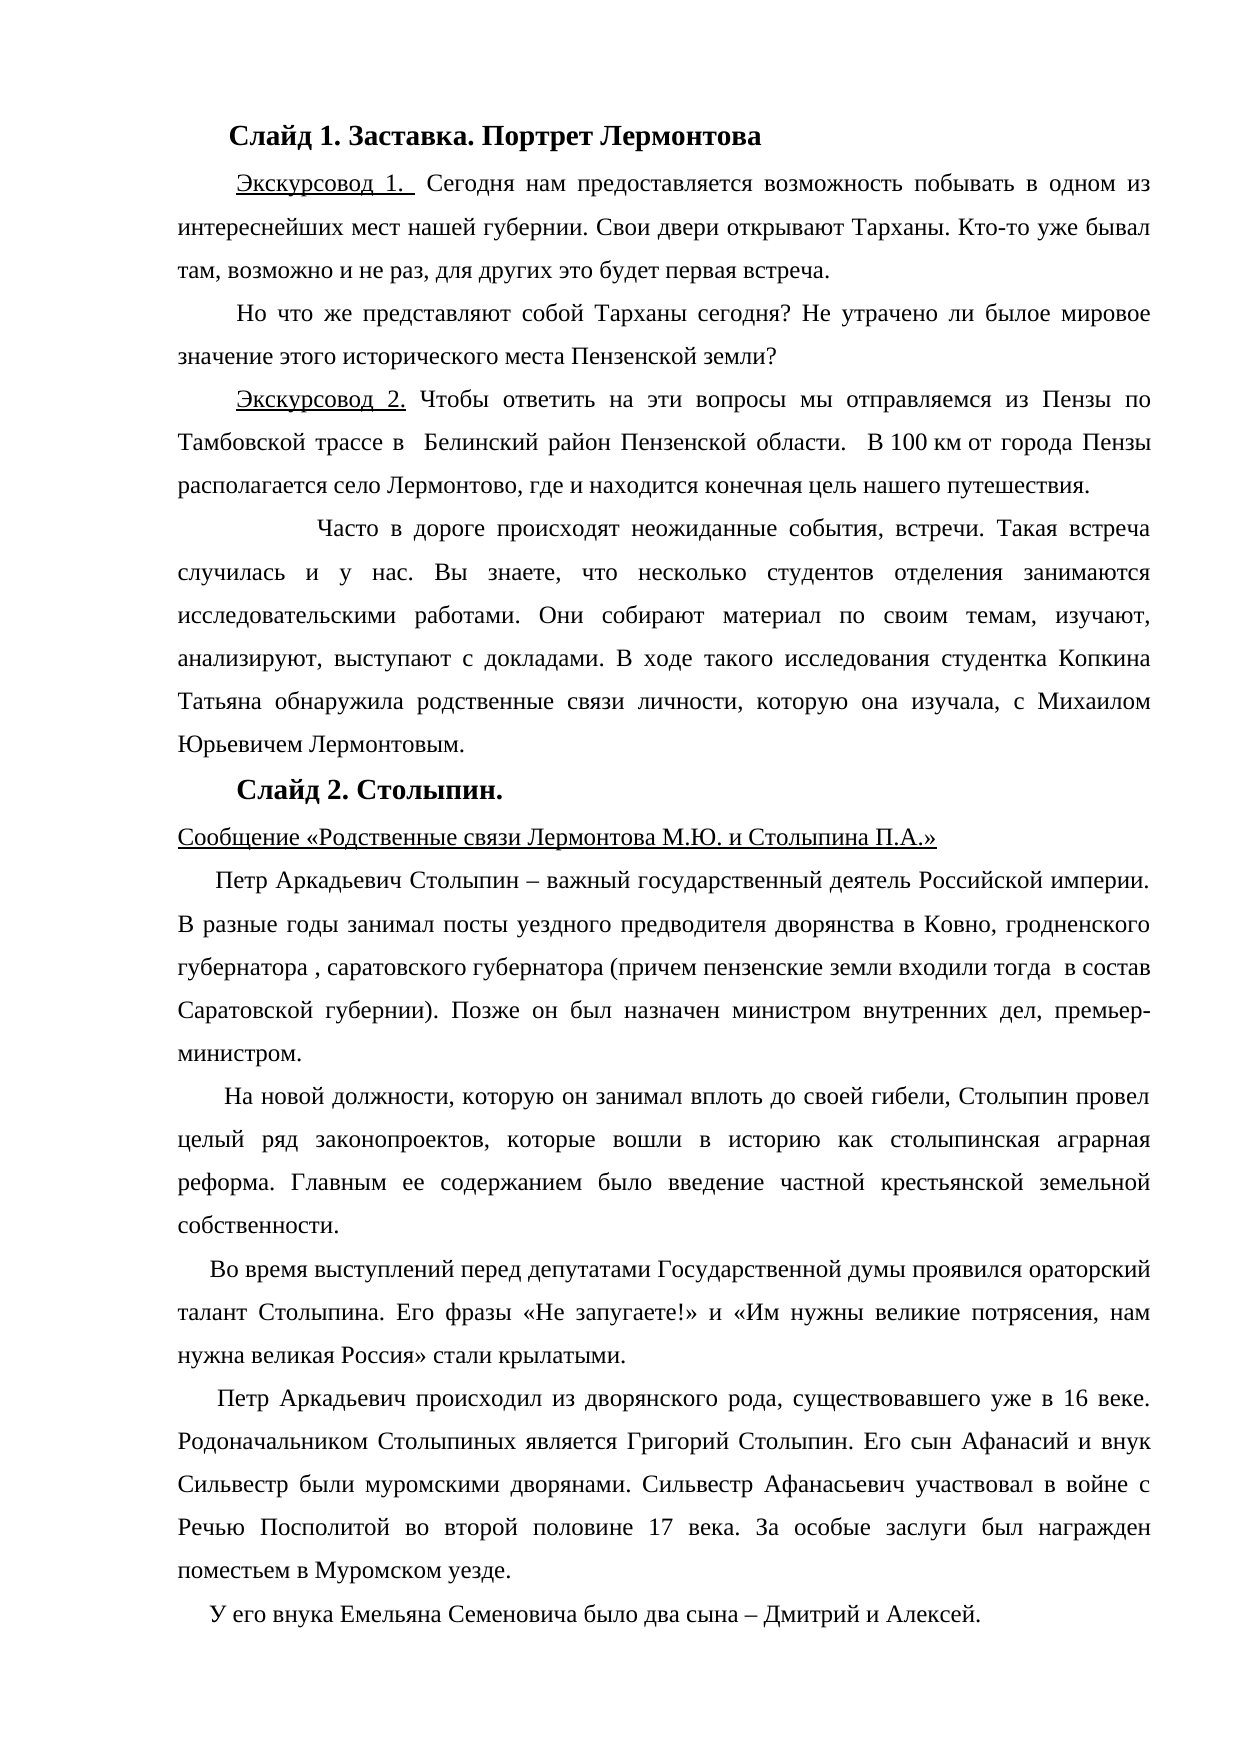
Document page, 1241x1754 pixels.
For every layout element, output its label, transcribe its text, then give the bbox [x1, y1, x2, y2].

text Сообщение «Родственные связи Лермонтова М.Ю. и Столыпина П.А.» [177, 822, 1152, 851]
text Но что же представляют собой Тарханы сегодня? Не утрачено ли былое мировое значение этого исторического места Пензенской земли? [177, 298, 1152, 370]
text Экскурсовод 2. Чтобы ответить на эти вопросы мы отправляемся из Пензы по Тамбовской трассе в Белинский район Пензенской области. В 100 км от города Пензы располагается село Лермонтово, где и находится конечная цель нашего путешествия. [177, 384, 1152, 499]
text Слайд 1. Заставка. Портрет Лермонтова [177, 118, 1152, 152]
text На новой должности, которую он занимал вплоть до своей гибели, Столыпин провел целый ряд законопроектов, которые вошли в историю как столыпинская аграрная реформа. Главным ее содержанием было введение частной крестьянской земельной собственности. [177, 1081, 1152, 1239]
text Экскурсовод 1. Сегодня нам предоставляется возможность побывать в одном из интереснейших мест нашей губернии. Свои двери открывают Тарханы. Кто-то уже бывал там, возможно и не раз, для других это будет первая встреча. [177, 168, 1152, 283]
text Слайд 2. Столыпин. [177, 772, 1152, 806]
text Часто в дороге происходят неожиданные события, встречи. Такая встреча случилась и у нас. Вы знаете, что несколько студентов отделения занимаются исследовательскими работами. Они собирают материал по своим темам, изучают, анализируют, выступают с докладами. В ходе такого исследования студентка Копкина Татьяна обнаружила родственные связи личности, которую она изучала, с Михаилом Юрьевичем Лермонтовым. [177, 513, 1152, 758]
text Петр Аркадьевич происходил из дворянского рода, существовавшего уже в 16 веке. Родоначальником Столыпиных является Григорий Столыпин. Его сын Афанасий и внук Сильвестр были муромскими дворянами. Сильвестр Афанасьевич участвовал в войне с Речью Посполитой во второй половине 17 века. За особые заслуги был награжден поместьем в Муромском уезде. [177, 1383, 1152, 1584]
text У его внука Емельяна Семеновича было два сына – Дмитрий и Алексей. [177, 1599, 1152, 1627]
text Во время выступлений перед депутатами Государственной думы проявился ораторский талант Столыпина. Его фразы «Не запугаете!» и «Им нужны великие потрясения, нам нужна великая Россия» стали крылатыми. [177, 1254, 1152, 1369]
text Петр Аркадьевич Столыпин – важный государственный деятель Российской империи. В разные годы занимал посты уездного предводителя дворянства в Ковно, гродненского губернатора , саратовского губернатора (причем пензенские земли входили тогда в состав Саратовской губернии). Позже он был назначен министром внутренних дел, премьер-министром. [177, 866, 1152, 1067]
